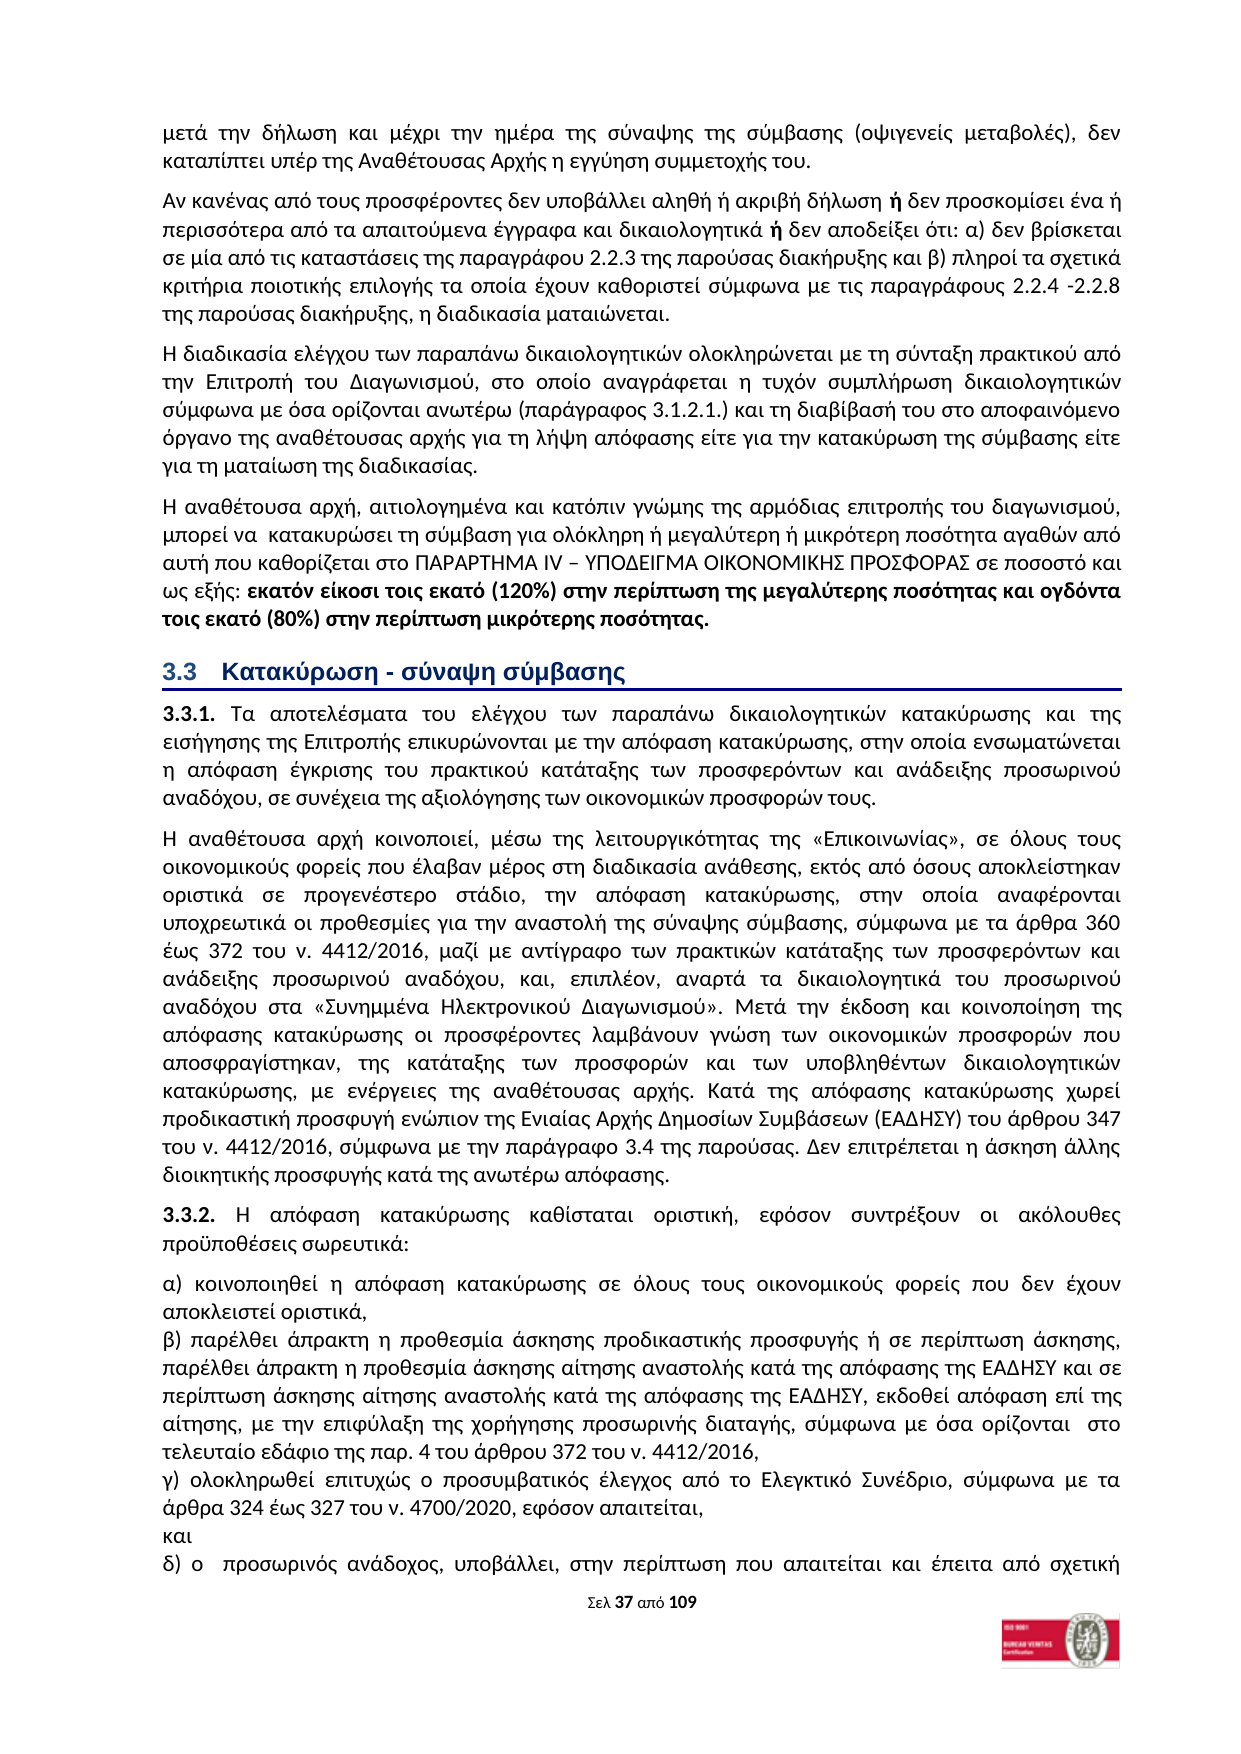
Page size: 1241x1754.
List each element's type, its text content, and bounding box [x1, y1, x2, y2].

text 3.3.2. Η απόφαση κατακύρωσης καθίσταται οριστική, εφόσον συντρέξουν οι ακόλουθες προϋποθέσεις σωρευτικά: [162, 1201, 1122, 1257]
subtitle Κατακύρωση - σύναψη σύμβασης [162, 657, 1122, 688]
text Αν κανένας από τους προσφέροντες δεν υποβάλλει αληθή ή ακριβή δήλωση ή δεν προσκομίσει ένα ή περισσότερα από τα απαιτούμενα έγγραφα και δικαιολογητικά ή δεν αποδείξει ότι: α) δεν βρίσκεται σε μία από τις καταστάσεις της παραγράφου 2.2.3 της παρούσας διακήρυξης και β) πληροί τα σχετικά κριτήρια ποιοτικής επιλογής τα οποία έχουν καθοριστεί σύμφωνα με τις παραγράφους 2.2.4 -2.2.8 της παρούσας διακήρυξης, η διαδικασία ματαιώνεται. [162, 187, 1122, 327]
text γ) ολοκληρωθεί επιτυχώς ο προσυμβατικός έλεγχος από το Ελεγκτικό Συνέδριο, σύμφωνα με τα άρθρα 324 έως 327 του ν. 4700/2020, εφόσον απαιτείται, [162, 1465, 1122, 1521]
text Η αναθέτουσα αρχή, αιτιολογημένα και κατόπιν γνώμης της αρμόδιας επιτροπής του διαγωνισμού, μπορεί να κατακυρώσει τη σύμβαση για ολόκληρη ή μεγαλύτερη ή μικρότερη ποσότητα αγαθών από αυτή που καθορίζεται στο ΠΑΡΑΡΤΗΜΑ IV – ΥΠΟΔΕΙΓΜΑ ΟΙΚΟΝΟΜΙΚΗΣ ΠΡΟΣΦΟΡΑΣ σε ποσοστό και ως εξής: εκατόν είκοσι τοις εκατό (120%) στην περίπτωση της μεγαλύτερης ποσότητας και ογδόντα τοις εκατό (80%) στην περίπτωση μικρότερης ποσότητας. [162, 492, 1122, 632]
text Η διαδικασία ελέγχου των παραπάνω δικαιολογητικών ολοκληρώνεται με τη σύνταξη πρακτικού από την Επιτροπή του Διαγωνισμού, στο οποίο αναγράφεται η τυχόν συμπλήρωση δικαιολογητικών σύμφωνα με όσα ορίζονται ανωτέρω (παράγραφος 3.1.2.1.) και τη διαβίβασή του στο αποφαινόμενο όργανο της αναθέτουσας αρχής για τη λήψη απόφασης είτε για την κατακύρωση της σύμβασης είτε για τη ματαίωση της διαδικασίας. [162, 339, 1122, 479]
text 3.3.1. Τα αποτελέσματα του ελέγχου των παραπάνω δικαιολογητικών κατακύρωσης και της εισήγησης της Επιτροπής επικυρώνονται με την απόφαση κατακύρωσης, στην οποία ενσωματώνεται η απόφαση έγκρισης του πρακτικού κατάταξης των προσφερόντων και ανάδειξης προσωρινού αναδόχου, σε συνέχεια της αξιολόγησης των οικονομικών προσφορών τους. [162, 699, 1122, 811]
picture [1001, 1613, 1123, 1670]
text α) κοινοποιηθεί η απόφαση κατακύρωσης σε όλους τους οικονομικούς φορείς που δεν έχουν αποκλειστεί οριστικά, [162, 1269, 1122, 1325]
text Η αναθέτουσα αρχή κοινοποιεί, μέσω της λειτουργικότητας της «Επικοινωνίας», σε όλους τους οικονομικούς φορείς που έλαβαν μέρος στη διαδικασία ανάθεσης, εκτός από όσους αποκλείστηκαν οριστικά σε προγενέστερο στάδιο, την απόφαση κατακύρωσης, στην οποία αναφέρονται υποχρεωτικά οι προθεσμίες για την αναστολή της σύναψης σύμβασης, σύμφωνα με τα άρθρα 360 έως 372 του ν. 4412/2016, μαζί με αντίγραφο των πρακτικών κατάταξης των προσφερόντων και ανάδειξης προσωρινού αναδόχου, και, επιπλέον, αναρτά τα δικαιολογητικά του προσωρινού αναδόχου στα «Συνημμένα Ηλεκτρονικού Διαγωνισμού». Μετά την έκδοση και κοινοποίηση της απόφασης κατακύρωσης οι προσφέροντες λαμβάνουν γνώση των οικονομικών προσφορών που αποσφραγίστηκαν, της κατάταξης των προσφορών και των υποβληθέντων δικαιολογητικών κατακύρωσης, με ενέργειες της αναθέτουσας αρχής. Κατά της απόφασης κατακύρωσης χωρεί προδικαστική προσφυγή ενώπιον της Ενιαίας Αρχής Δημοσίων Συμβάσεων (ΕΑΔΗΣΥ) του άρθρου 347 του ν. 4412/2016, σύμφωνα με την παράγραφο 3.4 της παρούσας. Δεν επιτρέπεται η άσκηση άλλης διοικητικής προσφυγής κατά της ανωτέρω απόφασης. [162, 824, 1122, 1188]
text β) παρέλθει άπρακτη η προθεσμία άσκησης προδικαστικής προσφυγής ή σε περίπτωση άσκησης, παρέλθει άπρακτη η προθεσμία άσκησης αίτησης αναστολής κατά της απόφασης της ΕΑΔΗΣΥ και σε περίπτωση άσκησης αίτησης αναστολής κατά της απόφασης της ΕΑΔΗΣΥ, εκδοθεί απόφαση επί της αίτησης, με την επιφύλαξη της χορήγησης προσωρινής διαταγής, σύμφωνα με όσα ορίζονται στο τελευταίο εδάφιο της παρ. 4 του άρθρου 372 του ν. 4412/2016, [162, 1325, 1122, 1465]
